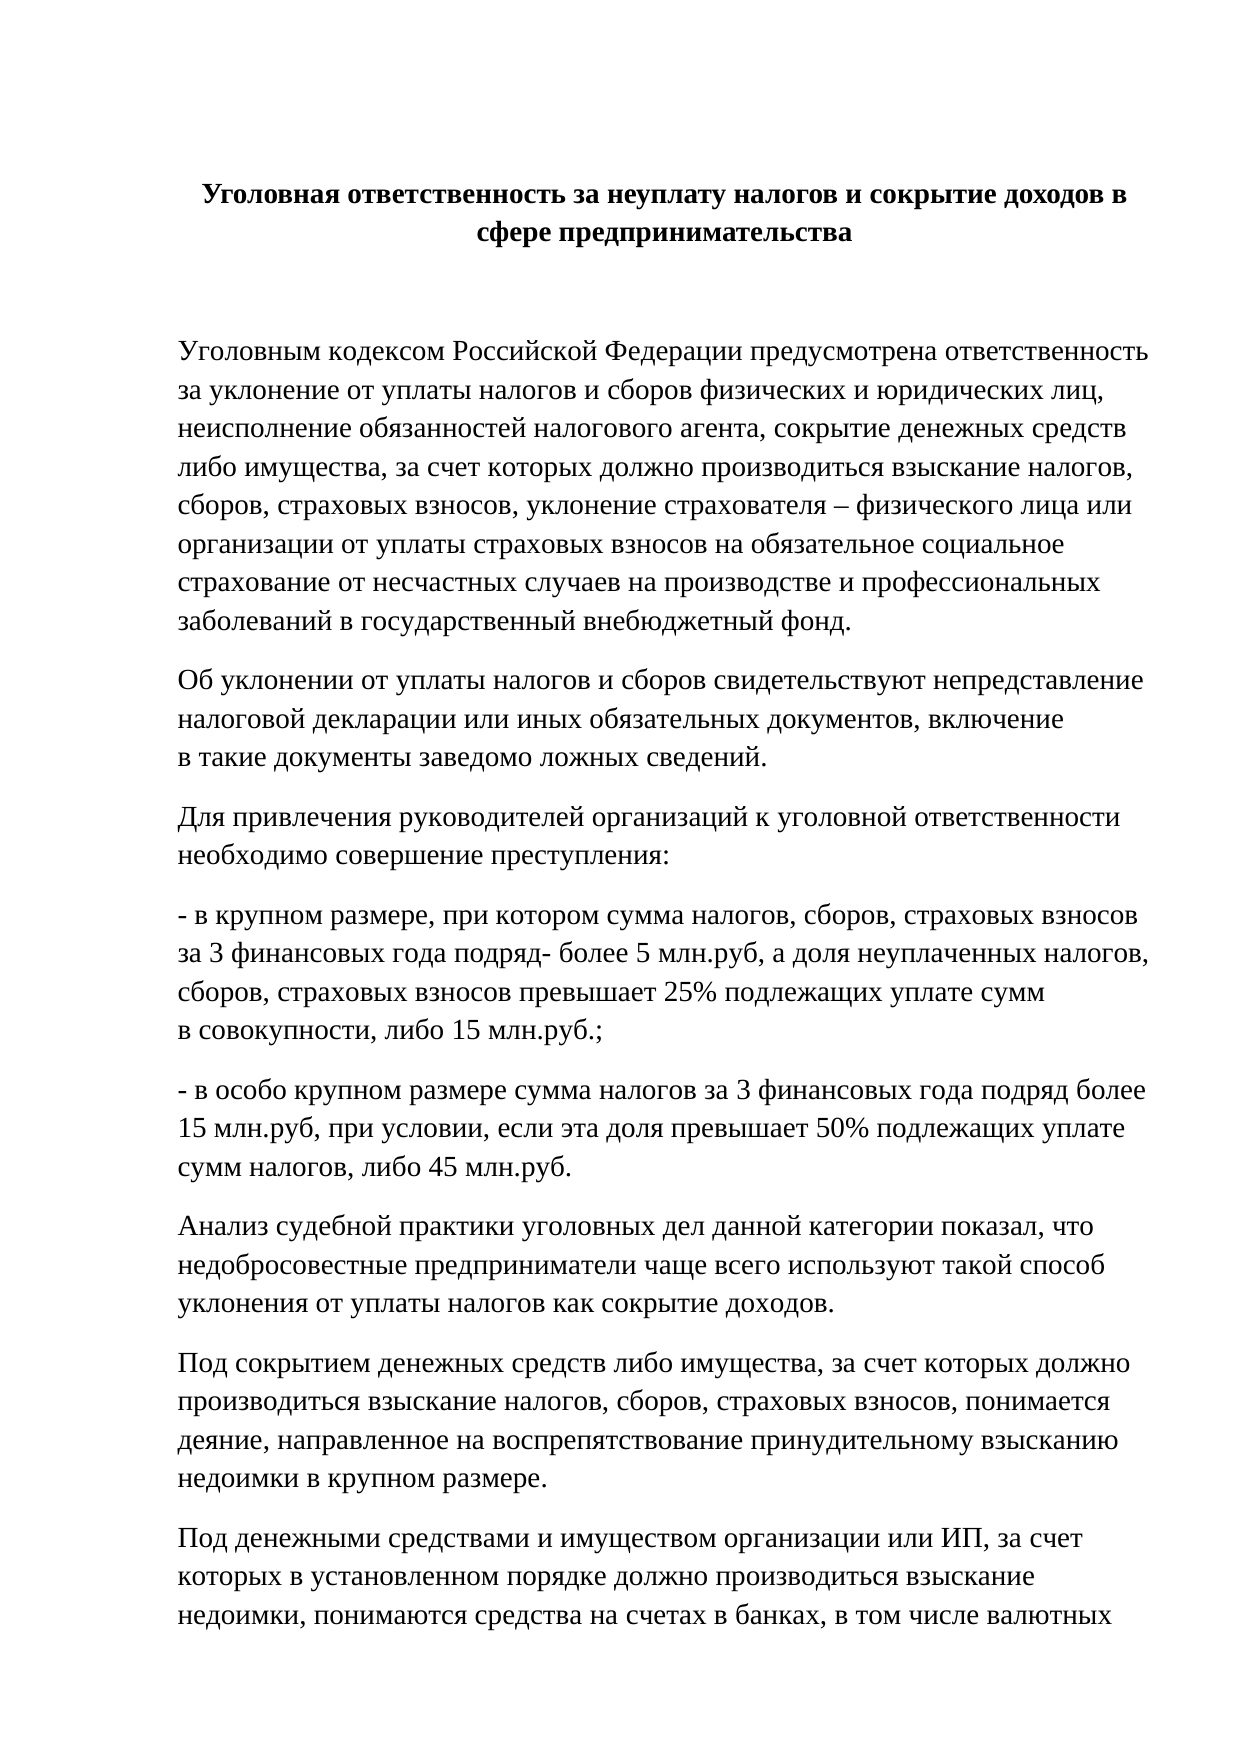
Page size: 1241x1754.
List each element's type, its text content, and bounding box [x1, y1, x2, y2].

text Для привлечения руководителей организаций к уголовной ответственности необходимо совершение преступления: [177, 799, 1152, 871]
text Уголовным кодексом Российской Федерации предусмотрена ответственность за уклонение от уплаты налогов и сборов физических и юридических лиц, неисполнение обязанностей налогового агента, сокрытие денежных средств либо имущества, за счет которых должно производиться взыскание налогов, сборов, страховых взносов, уклонение страхователя – физического лица или организации от уплаты страховых взносов на обязательное социальное страхование от несчастных случаев на производстве и профессиональных заболеваний в государственный внебюджетный фонд. [177, 333, 1152, 637]
text Анализ судебной практики уголовных дел данной категории показал, что недобросовестные предприниматели чаще всего используют такой способ уклонения от уплаты налогов как сокрытие доходов. [177, 1208, 1152, 1319]
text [177, 1520, 1152, 1630]
text Под сокрытием денежных средств либо имущества, за счет которых должно производиться взыскание налогов, сборов, страховых взносов, понимается деяние, направленное на воспрепятствование принудительному взысканию недоимки в крупном размере. [177, 1345, 1152, 1494]
text - в особо крупном размере сумма налогов за 3 финансовых года подряд более 15 млн.руб, при условии, если эта доля превышает 50% подлежащих уплате сумм налогов, либо 45 млн.руб. [177, 1072, 1152, 1182]
text Уголовная ответственность за неуплату налогов и сокрытие доходов в сфере предпринимательства [177, 176, 1152, 248]
text - в крупном размере, при котором сумма налогов, сборов, страховых взносов за 3 финансовых года подряд- более 5 млн.руб, а доля неуплаченных налогов, сборов, страховых взносов превышает 25% подлежащих уплате сумм в совокупности, либо 15 млн.руб.; [177, 897, 1152, 1046]
text Об уклонении от уплаты налогов и сборов свидетельствуют непредставление налоговой декларации или иных обязательных документов, включение в такие документы заведомо ложных сведений. [177, 662, 1152, 773]
